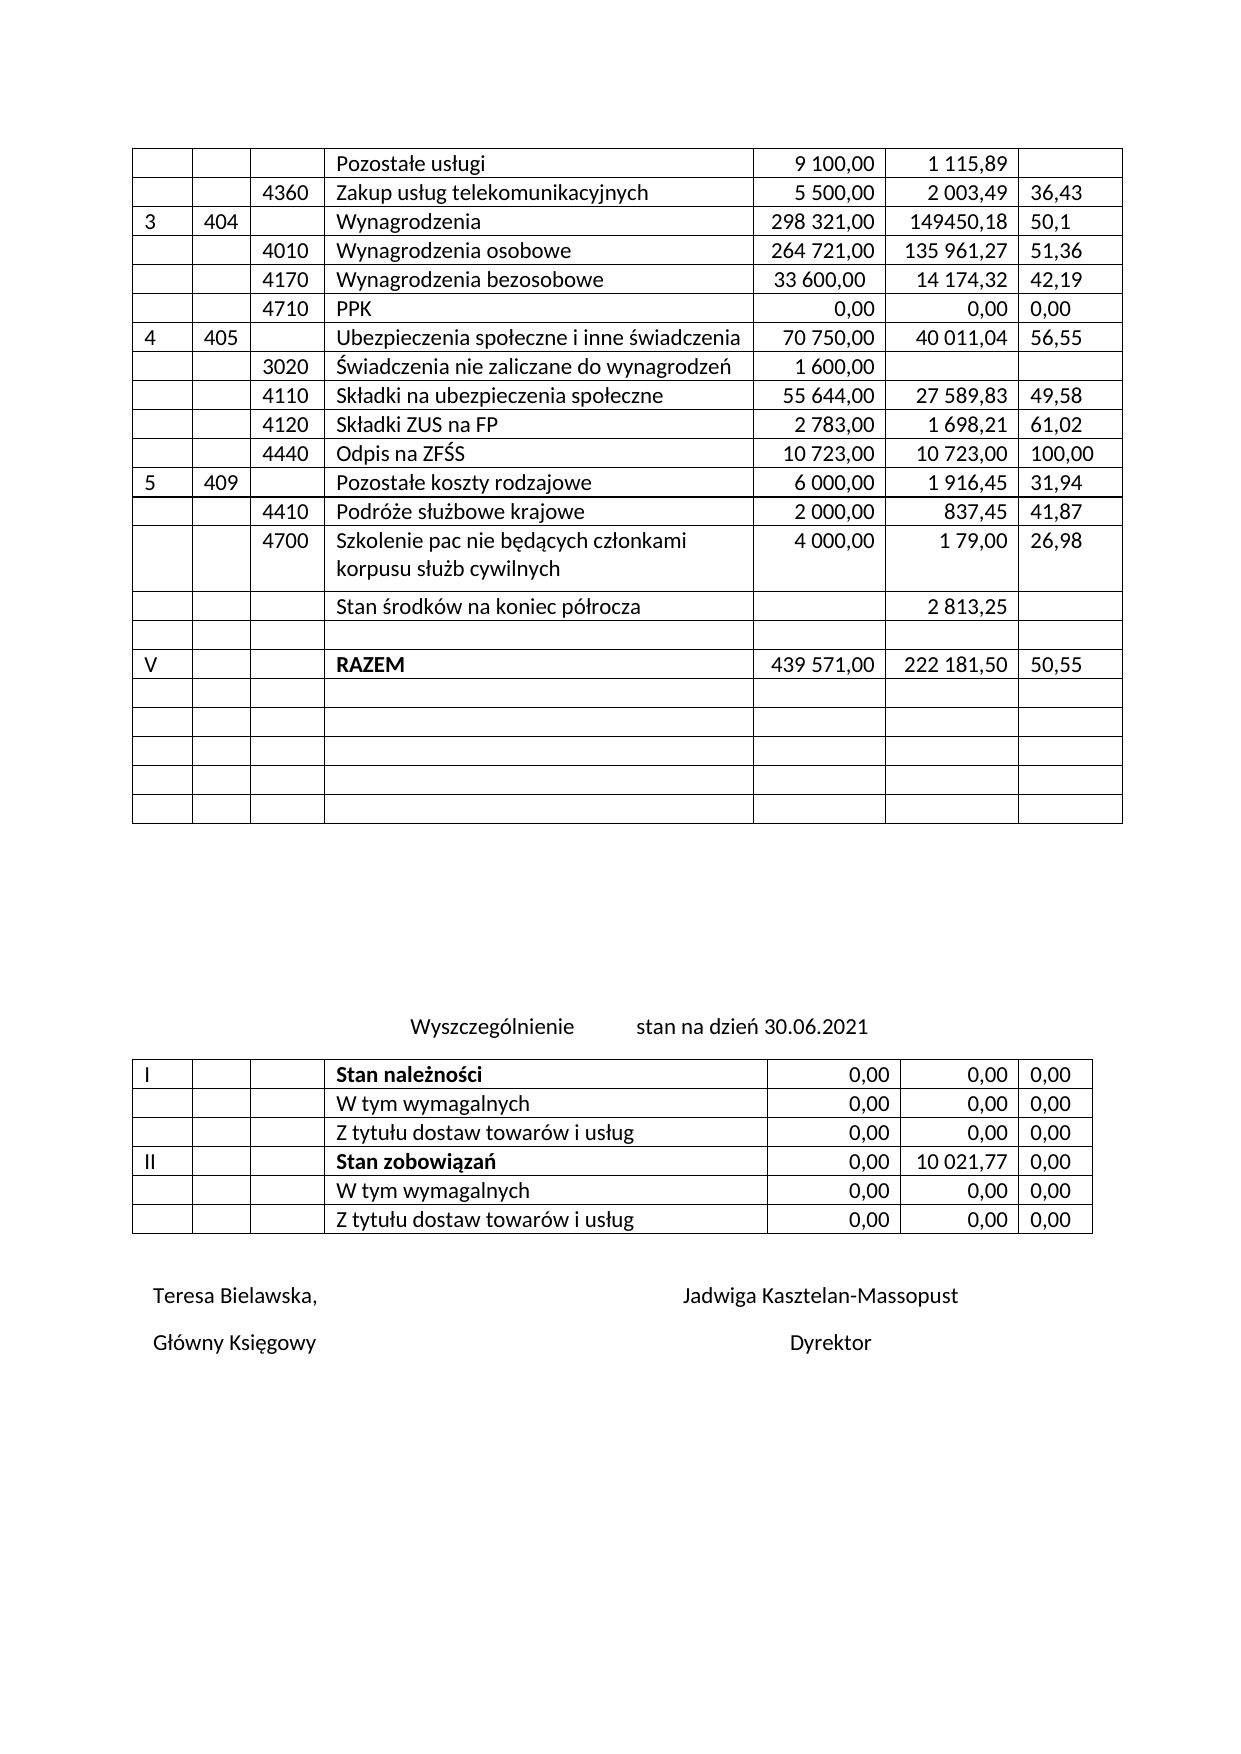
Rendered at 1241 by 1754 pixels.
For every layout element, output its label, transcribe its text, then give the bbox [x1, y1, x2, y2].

table_header 0,00 [1019, 1060, 1092, 1088]
table_cell 5 [133, 468, 192, 496]
table_cell 6 000,00 [754, 468, 885, 496]
table_cell [325, 795, 753, 823]
table_cell [193, 766, 250, 794]
table_cell [193, 498, 250, 525]
table_cell Pozostałe koszty rodzajowe [325, 468, 753, 496]
table_cell [193, 708, 250, 736]
table_header I [133, 1060, 192, 1088]
table_cell Z tytułu dostaw towarów i usług [325, 1118, 767, 1146]
table_cell 4410 [251, 498, 324, 525]
table_cell Wynagrodzenia bezosobowe [325, 265, 753, 293]
table_cell 4360 [251, 178, 324, 206]
table_cell [193, 149, 250, 177]
table_cell 14 174,32 [886, 265, 1018, 293]
table_cell [251, 1118, 324, 1146]
table_cell [133, 1118, 192, 1146]
table_cell [133, 621, 192, 649]
table_cell 0,00 [1019, 294, 1122, 322]
table_cell 405 [193, 323, 250, 351]
table_cell 264 721,00 [754, 236, 885, 264]
table_cell 31,94 [1019, 468, 1122, 496]
table_cell [133, 236, 192, 264]
table_cell Wynagrodzenia osobowe [325, 236, 753, 264]
table_cell 1 79,00 [886, 526, 1018, 591]
table_cell [1019, 708, 1122, 736]
table_cell [133, 795, 192, 823]
table_cell [251, 1205, 324, 1233]
table_cell 298 321,00 [754, 207, 885, 235]
table_cell V [133, 650, 192, 678]
table_cell 70 750,00 [754, 323, 885, 351]
table_cell [133, 498, 192, 525]
table_cell [133, 149, 192, 177]
table_cell 4110 [251, 381, 324, 409]
table_cell 5 500,00 [754, 178, 885, 206]
table_cell 1 115,89 [886, 149, 1018, 177]
table_cell [754, 679, 885, 707]
table_cell 10 723,00 [754, 439, 885, 467]
table_cell 0,00 [901, 1118, 1018, 1146]
table_cell [193, 737, 250, 765]
table_cell 2 783,00 [754, 410, 885, 438]
table_header [193, 1060, 250, 1088]
table_cell [1019, 621, 1122, 649]
table_cell [1019, 737, 1122, 765]
table_cell [325, 708, 753, 736]
table_cell [886, 737, 1018, 765]
table_cell [754, 795, 885, 823]
table_cell [193, 1147, 250, 1175]
table_cell 2 000,00 [754, 498, 885, 525]
table_cell 4010 [251, 236, 324, 264]
table_cell [1019, 795, 1122, 823]
text Wyszczególnienie stan na dzień 30.06.2021 [148, 1012, 1093, 1040]
table_cell [193, 410, 250, 438]
text Teresa Bielawska, Jadwiga Kasztelan-Massopust [148, 1281, 1093, 1309]
table_cell [251, 708, 324, 736]
table_cell 41,87 [1019, 498, 1122, 525]
table_cell [133, 1089, 192, 1117]
table_cell Pozostałe usługi [325, 149, 753, 177]
table_cell 0,00 [768, 1205, 900, 1233]
table_cell [193, 294, 250, 322]
table_cell [251, 207, 324, 235]
table_cell Odpis na ZFŚS [325, 439, 753, 467]
table_cell [251, 323, 324, 351]
table_cell 4170 [251, 265, 324, 293]
table_cell [133, 410, 192, 438]
table_cell [251, 592, 324, 620]
table_cell [133, 1176, 192, 1204]
table_cell [133, 737, 192, 765]
table_cell [133, 679, 192, 707]
table_cell [193, 526, 250, 591]
table_cell 149450,18 [886, 207, 1018, 235]
table_cell [193, 679, 250, 707]
table_cell 0,00 [1019, 1205, 1092, 1233]
table_cell 0,00 [1019, 1118, 1092, 1146]
table_cell [251, 679, 324, 707]
table_cell [886, 679, 1018, 707]
table_cell 0,00 [754, 294, 885, 322]
table_cell 837,45 [886, 498, 1018, 525]
table_cell 0,00 [768, 1176, 900, 1204]
table_cell 4120 [251, 410, 324, 438]
table_cell [886, 352, 1018, 380]
table_cell [193, 1089, 250, 1117]
table_cell 1 600,00 [754, 352, 885, 380]
table_cell W tym wymagalnych [325, 1089, 767, 1117]
table_cell [1019, 352, 1122, 380]
table_cell 36,43 [1019, 178, 1122, 206]
table_cell [193, 1205, 250, 1233]
table_cell 4700 [251, 526, 324, 591]
table_cell Wynagrodzenia [325, 207, 753, 235]
table_cell [133, 265, 192, 293]
table_cell [754, 737, 885, 765]
table_header 0,00 [768, 1060, 900, 1088]
table_cell [251, 1147, 324, 1175]
table_cell 10 723,00 [886, 439, 1018, 467]
table_header [251, 1060, 324, 1088]
table_cell 55 644,00 [754, 381, 885, 409]
table_cell [133, 381, 192, 409]
table_cell 2 003,49 [886, 178, 1018, 206]
table_cell [886, 621, 1018, 649]
table_cell Stan zobowiązań [325, 1147, 767, 1175]
table_cell [193, 178, 250, 206]
table_cell 9 100,00 [754, 149, 885, 177]
table_cell [325, 737, 753, 765]
table_cell 0,00 [768, 1118, 900, 1146]
table_cell 0,00 [886, 294, 1018, 322]
table_cell Ubezpieczenia społeczne i inne świadczenia [325, 323, 753, 351]
table_cell 42,19 [1019, 265, 1122, 293]
table_header Stan należności [325, 1060, 767, 1088]
table_cell 135 961,27 [886, 236, 1018, 264]
table_cell [754, 621, 885, 649]
table_cell W tym wymagalnych [325, 1176, 767, 1204]
table_cell [251, 650, 324, 678]
table_cell 61,02 [1019, 410, 1122, 438]
table_cell Z tytułu dostaw towarów i usług [325, 1205, 767, 1233]
table_cell 10 021,77 [901, 1147, 1018, 1175]
table_cell [133, 352, 192, 380]
table_cell [251, 468, 324, 496]
table_cell 26,98 [1019, 526, 1122, 591]
table_cell 1 916,45 [886, 468, 1018, 496]
table_cell [1019, 679, 1122, 707]
table_cell 439 571,00 [754, 650, 885, 678]
table_cell [251, 737, 324, 765]
table_cell [193, 381, 250, 409]
table_cell [1019, 592, 1122, 620]
table_cell 50,55 [1019, 650, 1122, 678]
table_cell Podróże służbowe krajowe [325, 498, 753, 525]
table_cell Zakup usług telekomunikacyjnych [325, 178, 753, 206]
table_cell 4 000,00 [754, 526, 885, 591]
table_cell Składki na ubezpieczenia społeczne [325, 381, 753, 409]
table_cell [133, 592, 192, 620]
table_cell 50,1 [1019, 207, 1122, 235]
table_cell [133, 178, 192, 206]
table_cell [251, 149, 324, 177]
table_cell Składki ZUS na FP [325, 410, 753, 438]
table_cell 33 600,00 [754, 265, 885, 293]
table_cell [251, 795, 324, 823]
table_cell 0,00 [901, 1176, 1018, 1204]
table_cell 404 [193, 207, 250, 235]
table_cell II [133, 1147, 192, 1175]
table_cell [251, 621, 324, 649]
table_cell [133, 1205, 192, 1233]
table_cell [193, 236, 250, 264]
table_cell 0,00 [768, 1147, 900, 1175]
table_cell 0,00 [768, 1089, 900, 1117]
table_cell [325, 766, 753, 794]
table_cell 4 [133, 323, 192, 351]
table_cell 100,00 [1019, 439, 1122, 467]
table_cell [133, 439, 192, 467]
table_cell [251, 1176, 324, 1204]
table_cell [325, 679, 753, 707]
table_cell [754, 592, 885, 620]
table_cell [886, 708, 1018, 736]
table_cell [193, 439, 250, 467]
table_cell 2 813,25 [886, 592, 1018, 620]
table_cell [1019, 766, 1122, 794]
table_cell [133, 526, 192, 591]
table_cell 56,55 [1019, 323, 1122, 351]
table_cell [133, 294, 192, 322]
table_cell [133, 766, 192, 794]
table_cell 0,00 [1019, 1176, 1092, 1204]
table_cell [886, 766, 1018, 794]
table_cell [754, 708, 885, 736]
table_cell 4710 [251, 294, 324, 322]
table_cell 409 [193, 468, 250, 496]
table_cell [193, 621, 250, 649]
table_cell [133, 708, 192, 736]
table_cell 0,00 [901, 1089, 1018, 1117]
table_cell 40 011,04 [886, 323, 1018, 351]
table_cell [193, 650, 250, 678]
table_cell [754, 766, 885, 794]
table_cell 51,36 [1019, 236, 1122, 264]
table_cell 0,00 [1019, 1089, 1092, 1117]
table_cell PPK [325, 294, 753, 322]
table_cell 4440 [251, 439, 324, 467]
table_cell Świadczenia nie zaliczane do wynagrodzeń [325, 352, 753, 380]
table_cell 27 589,83 [886, 381, 1018, 409]
table_cell 1 698,21 [886, 410, 1018, 438]
table_cell Stan środków na koniec półrocza [325, 592, 753, 620]
table_cell [886, 795, 1018, 823]
table_cell [193, 352, 250, 380]
table_cell [1019, 149, 1122, 177]
table_cell [325, 621, 753, 649]
table_header 0,00 [901, 1060, 1018, 1088]
table_cell 49,58 [1019, 381, 1122, 409]
table_cell 222 181,50 [886, 650, 1018, 678]
table_cell [193, 265, 250, 293]
table_cell [193, 1176, 250, 1204]
table_cell RAZEM [325, 650, 753, 678]
table_cell 0,00 [1019, 1147, 1092, 1175]
table_cell [251, 1089, 324, 1117]
table_cell [193, 795, 250, 823]
table_cell Szkolenie pac nie będących członkami korpusu służb cywilnych [325, 526, 753, 591]
table_cell [193, 1118, 250, 1146]
table_cell 0,00 [901, 1205, 1018, 1233]
table_cell 3 [133, 207, 192, 235]
text Główny Księgowy Dyrektor [148, 1328, 1093, 1356]
table_cell 3020 [251, 352, 324, 380]
table_cell [251, 766, 324, 794]
table_cell [193, 592, 250, 620]
